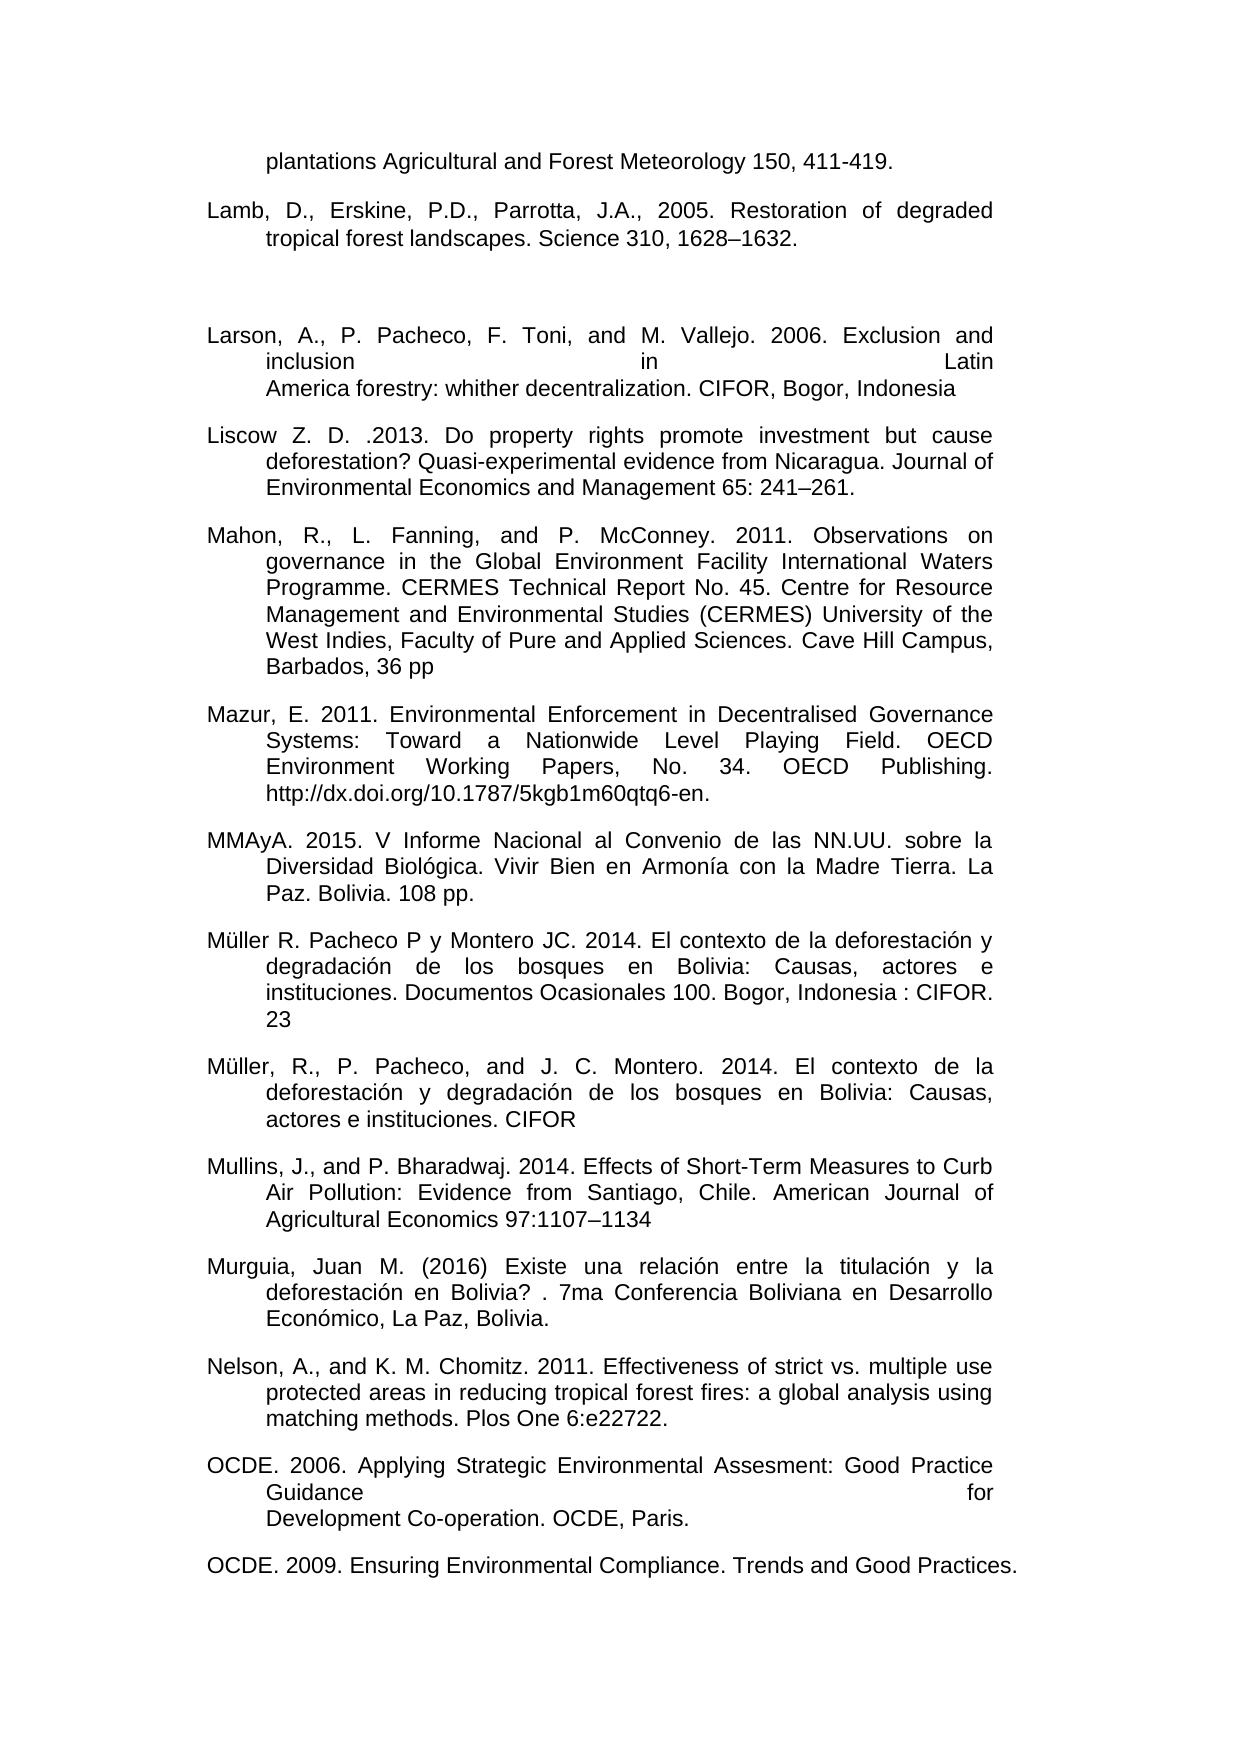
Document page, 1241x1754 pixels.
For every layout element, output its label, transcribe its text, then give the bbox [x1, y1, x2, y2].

table_cell Mullins, J., and P. Bharadwaj. 2014. Effects of Short-Term Measures to Curb Air Pollution: Evidence from Santiago, Chile. American Journal of Agricultural Economics 97:1107–1134 Murguia, Juan M. (2016) Existe una relación entre la titulación y la deforestación en Bolivia? . 7ma Conferencia Boliviana en Desarrollo Económico, La Paz, Bolivia. [185, 1153, 1096, 1353]
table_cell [185, 148, 1096, 322]
table_cell OCDE. 2009. Ensuring Environmental Compliance. Trends and Good Practices. [185, 1553, 1096, 1599]
table_cell Müller, R., P. Pacheco, and J. C. Montero. 2014. El contexto de la deforestación y degradación de los bosques en Bolivia: Causas, actores e instituciones. CIFOR [185, 1053, 1096, 1153]
table_cell Larson, A., P. Pacheco, F. Toni, and M. Vallejo. 2006. Exclusion and inclusion in Latin America forestry: whither decentralization. CIFOR, Bogor, Indonesia Liscow Z. D. .2013. Do property rights promote investment but cause deforestation? Quasi-experimental evidence from Nicaragua. Journal of Environmental Economics and Management 65: 241–261. [185, 322, 1096, 522]
table_cell Nelson, A., and K. M. Chomitz. 2011. Effectiveness of strict vs. multiple use protected areas in reducing tropical forest fires: a global analysis using matching methods. Plos One 6:e22722. [185, 1353, 1096, 1452]
table_cell OCDE. 2006. Applying Strategic Environmental Assesment: Good Practice Guidance for Development Co-operation. OCDE, Paris. [185, 1453, 1096, 1552]
table_cell Müller R. Pacheco P y Montero JC. 2014. El contexto de la deforestación y degradación de los bosques en Bolivia: Causas, actores e instituciones. Documentos Ocasionales 100. Bogor, Indonesia : CIFOR. 23 [185, 927, 1096, 1053]
table_cell Mazur, E. 2011. Environmental Enforcement in Decentralised Governance Systems: Toward a Nationwide Level Playing Field. OECD Environment Working Papers, No. 34. OECD Publishing. http://dx.doi.org/10.1787/5kgb1m60qtq6-en. [185, 701, 1096, 827]
table_cell MMAyA. 2015. V Informe Nacional al Convenio de las NN.UU. sobre la Diversidad Biológica. Vivir Bien en Armonía con la Madre Tierra. La Paz. Bolivia. 108 pp. [185, 827, 1096, 927]
table_cell Mahon, R., L. Fanning, and P. McConney. 2011. Observations on governance in the Global Environment Facility International Waters Programme. CERMES Technical Report No. 45. Centre for Resource Management and Environmental Studies (CERMES) University of the West Indies, Faculty of Pure and Applied Sciences. Cave Hill Campus, Barbados, 36 pp [185, 522, 1096, 701]
